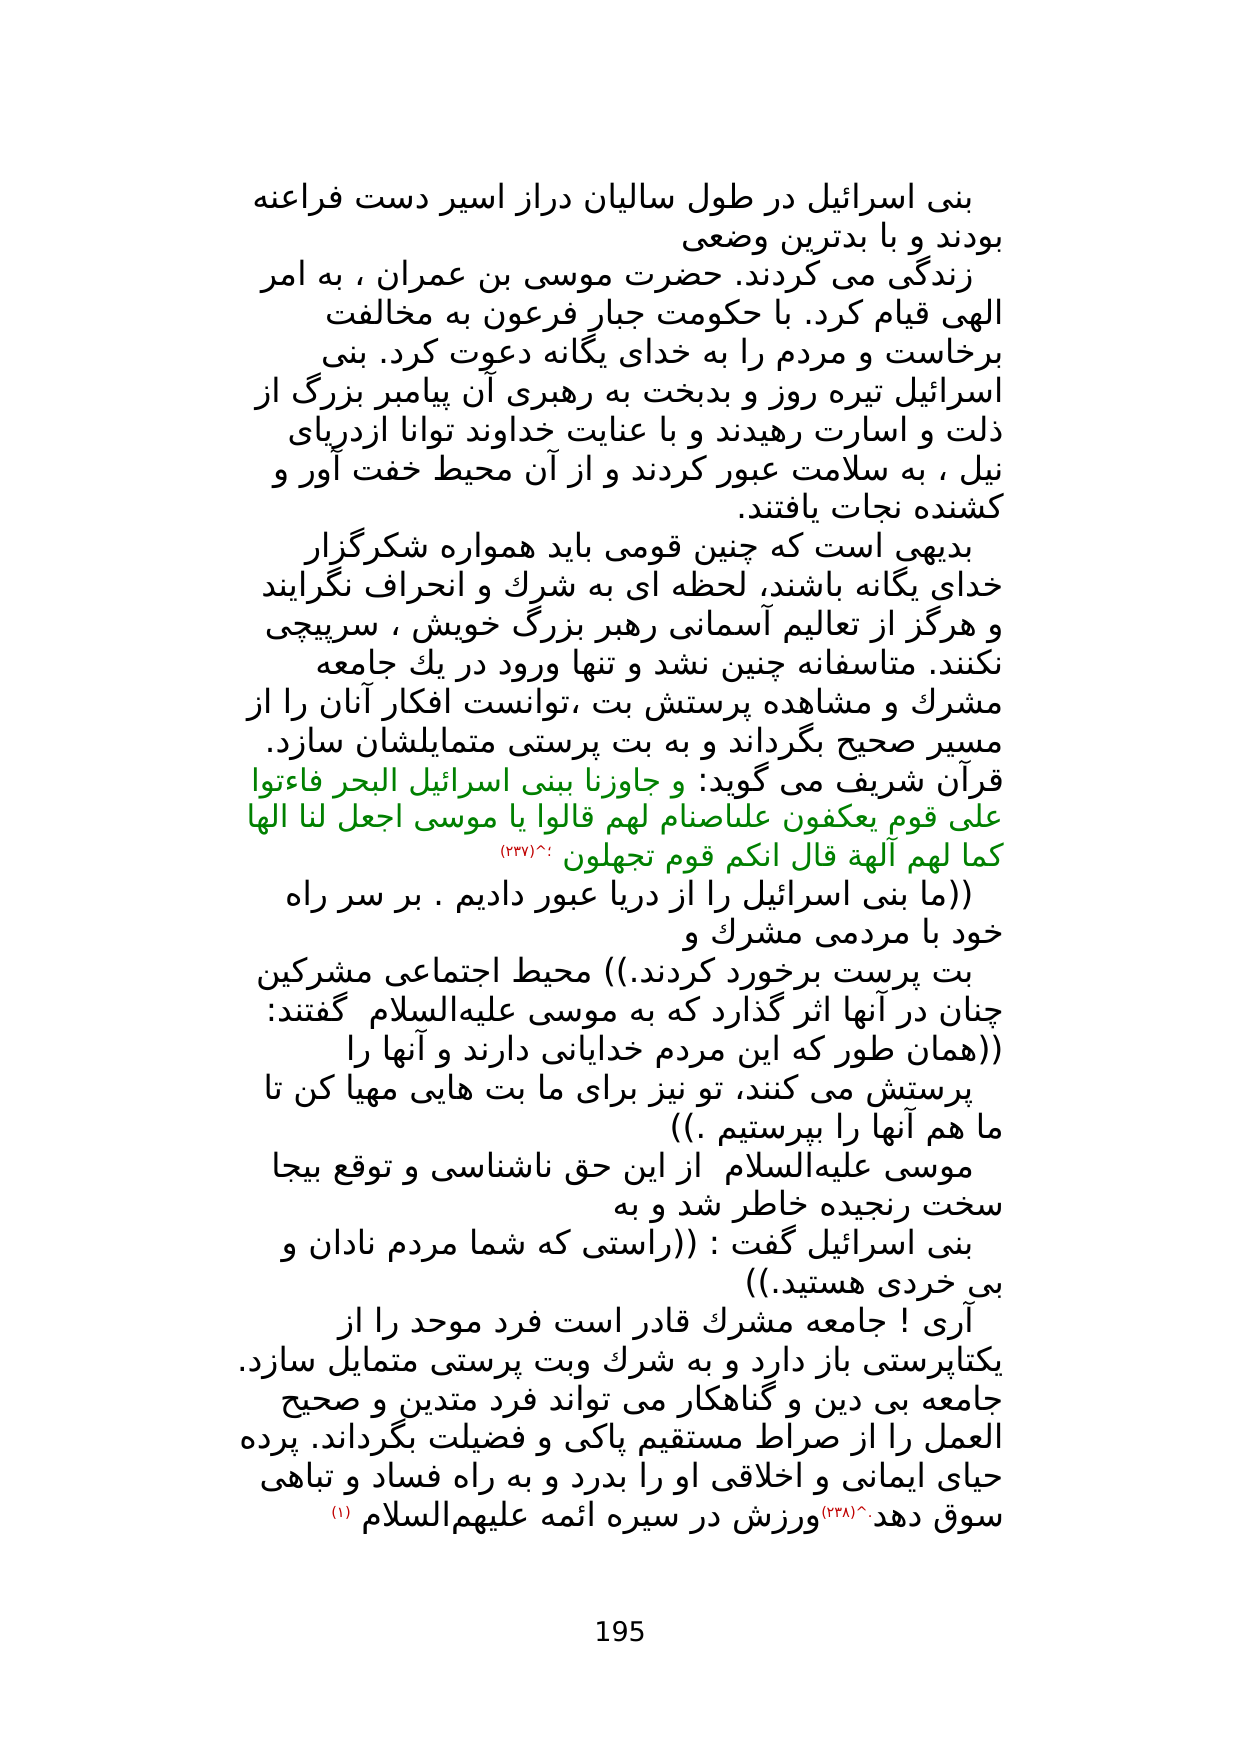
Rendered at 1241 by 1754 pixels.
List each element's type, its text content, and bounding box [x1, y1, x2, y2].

text بديهى است كه چنين قومى بايد همواره شكرگزار خداى يگانه باشند، لحظه اى به شرك و انحراف نگرايند و هرگز از تعاليم آسمانى رهبر بزرگ خويش ، سرپيچى نكنند. متاسفانه چنين نشد و تنها ورود در يك جامعه مشرك و مشاهده پرستش بت ،توانست افكار آنان را از مسير صحيح بگرداند و به بت پرستى متمايلشان سازد. قرآن شريف مى گويد: و جاوزنا ببنى اسرائيل البحر فاءتوا على قوم يعكفون علىاصنام لهم قالوا يا موسى اجعل لنا الها كما لهم آلهة قال انكم قوم تجهلون ؛^(٢٣٧) [236, 527, 1004, 874]
text بنى اسرائيل گفت : ((راستى كه شما مردم نادان و بى خردى هستيد.)) [236, 1224, 1004, 1301]
text بت پرست برخورد كردند.)) محيط اجتماعى مشركين چنان در آنها اثر گذارد كه به موسى عليه‌السلام گفتند: ((همان طور كه اين مردم خدايانى دارند و آنها را [236, 952, 1004, 1068]
text زندگى مى كردند. حضرت موسى بن عمران ، به امر الهى قيام كرد. با حكومت جبار فرعون به مخالفت برخاست و مردم را به خداى يگانه دعوت كرد. بنى اسرائيل تيره روز و بدبخت به رهبرى آن پيامبر بزرگ از ذلت و اسارت رهيدند و با عنايت خداوند توانا ازدرياى نيل ، به سلامت عبور كردند و از آن محيط خفت آور و كشنده نجات يافتند. [236, 255, 1004, 527]
text آرى ! جامعه مشرك قادر است فرد موحد را از يكتاپرستى باز دارد و به شرك وبت پرستى متمايل سازد. جامعه بى دين و گناهكار مى تواند فرد متدين و صحيح العمل را از صراط مستقيم پاكى و فضيلت بگرداند. پرده حياى ايمانى و اخلاقى او را بدرد و به راه فساد و تباهى سوق دهد.^(٢٣٨)ورزش در سيره ائمه عليهم‌السلام (١) [236, 1301, 1004, 1534]
text ((ما بنى اسرائيل را از دريا عبور داديم . بر سر راه خود با مردمى مشرك و [236, 874, 1004, 952]
text بنى اسرائيل در طول ساليان دراز اسير دست فراعنه بودند و با بدترين وضعى [236, 177, 1004, 255]
text پرستش مى كنند، تو نيز براى ما بت هايى مهيا كن تا ما هم آنها را بپرستيم .)) [236, 1068, 1004, 1146]
text موسى عليه‌السلام از اين حق ناشناسى و توقع بيجا سخت رنجيده خاطر شد و به [236, 1146, 1004, 1224]
